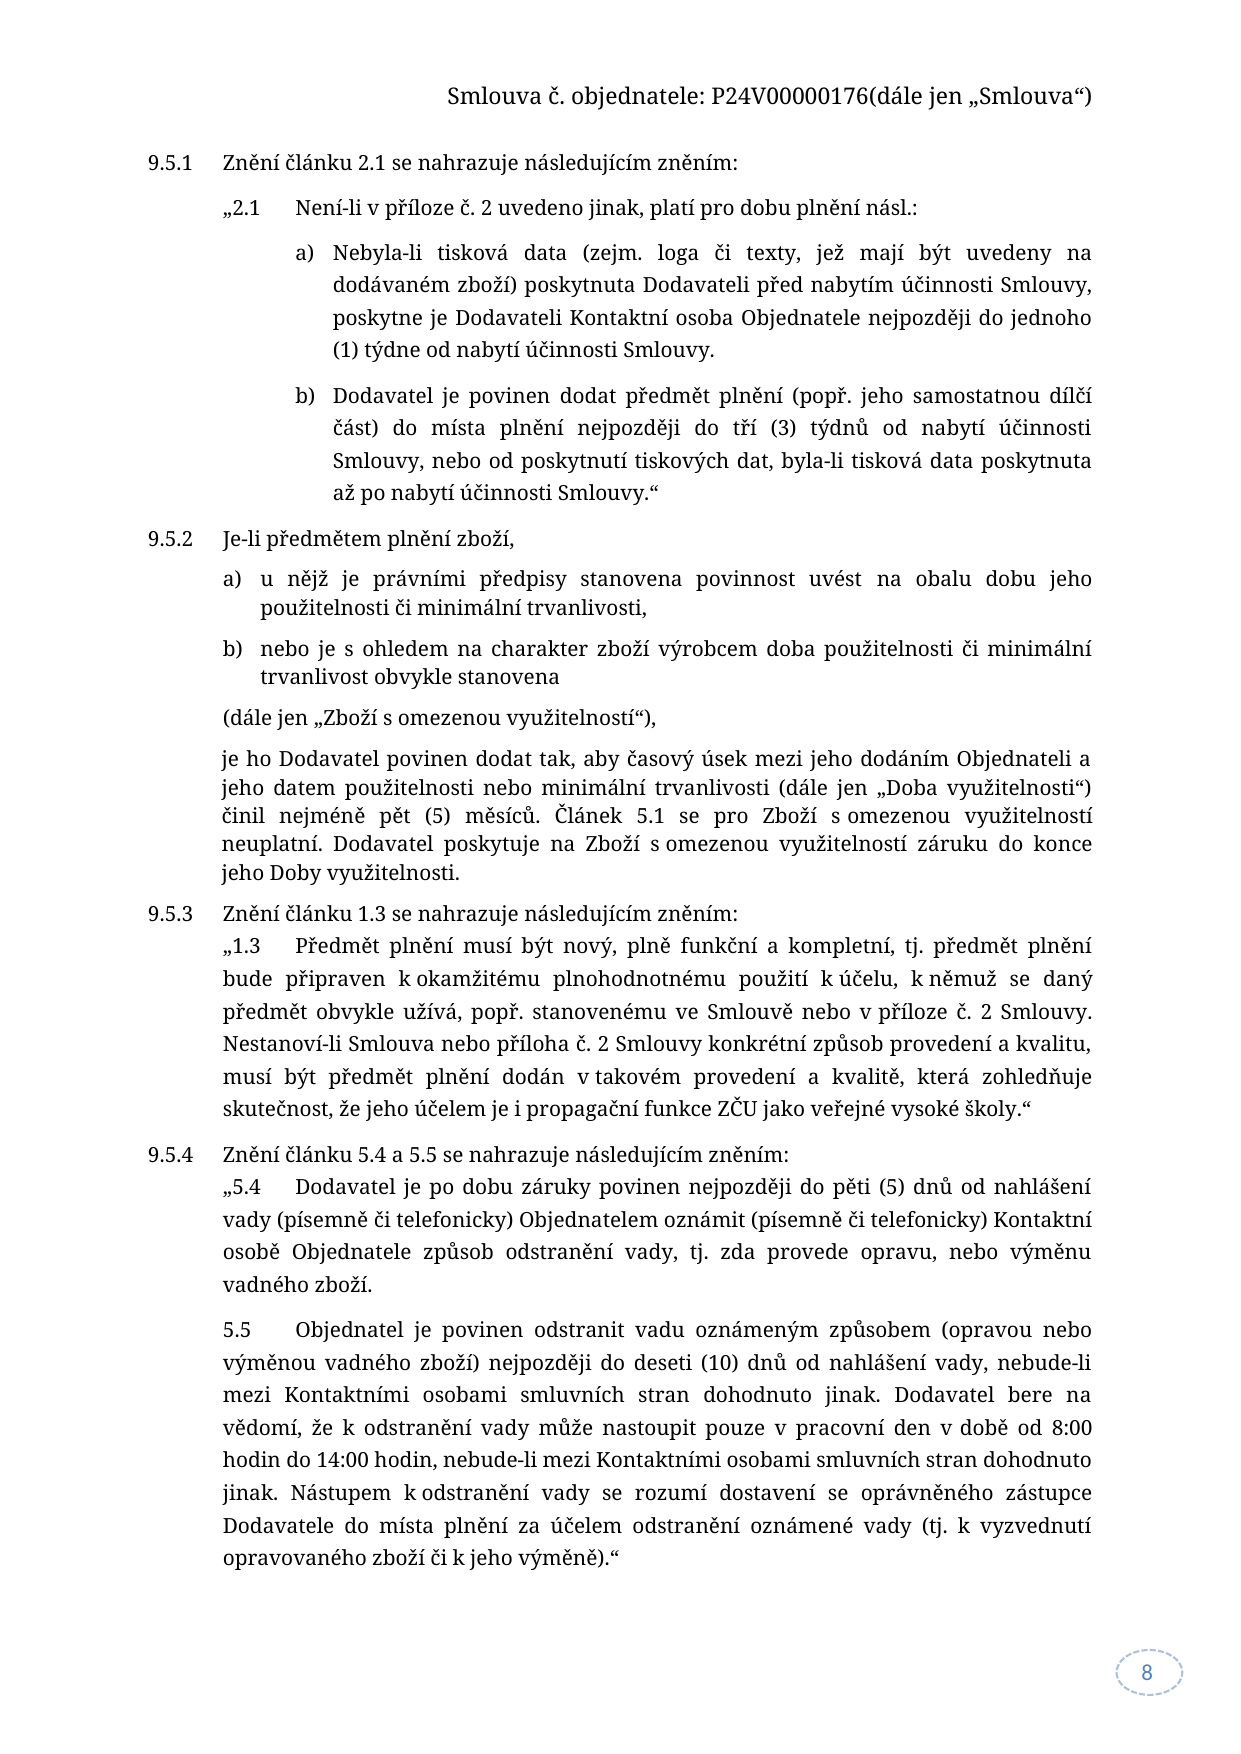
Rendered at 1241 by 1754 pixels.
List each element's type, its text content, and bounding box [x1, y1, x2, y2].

list u nějž je právními předpisy stanovena povinnost uvést na obalu dobu jeho použitelnosti či minimální trvanlivosti, [223, 564, 1093, 621]
list 5.5 Objednatel je povinen odstranit vadu oznámeným způsobem (opravou nebo výměnou vadného zboží) nejpozději do deseti (10) dnů od nahlášení vady, nebude-li mezi Kontaktními osobami smluvních stran dohodnuto jinak. Dodavatel bere na vědomí, že k odstranění vady může nastoupit pouze v pracovní den v době od 8:00 hodin do 14:00 hodin, nebude-li mezi Kontaktními osobami smluvních stran dohodnuto jinak. Nástupem k odstranění vady se rozumí dostavení se oprávněného zástupce Dodavatele do místa plnění za účelem odstranění oznámené vady (tj. k vyzvednutí opravovaného zboží či k jeho výměně).“ [223, 1315, 1093, 1572]
list Znění článku 1.3 se nahrazuje následujícím zněním: [148, 899, 1093, 927]
text je ho Dodavatel povinen dodat tak, aby časový úsek mezi jeho dodáním Objednateli a jeho datem použitelnosti nebo minimální trvanlivosti (dále jen „Doba využitelnosti“) činil nejméně pět (5) měsíců. Článek 5.1 se pro Zboží s omezenou využitelností neuplatní. Dodavatel poskytuje na Zboží s omezenou využitelností záruku do konce jeho Doby využitelnosti. [221, 744, 1093, 886]
list „2.1 Není-li v příloze č. 2 uvedeno jinak, platí pro dobu plnění násl.: [223, 193, 1093, 221]
list „5.4 Dodavatel je po dobu záruky povinen nejpozději do pěti (5) dnů od nahlášení vady (písemně či telefonicky) Objednatelem oznámit (písemně či telefonicky) Kontaktní osobě Objednatele způsob odstranění vady, tj. zda provede opravu, nebo výměnu vadného zboží. [223, 1172, 1093, 1298]
text (dále jen „Zboží s omezenou využitelností“), [223, 703, 1093, 732]
list Je-li předmětem plnění zboží, [148, 524, 1093, 552]
list Znění článku 5.4 a 5.5 se nahrazuje následujícím zněním: [148, 1140, 1093, 1168]
list Dodavatel je povinen dodat předmět plnění (popř. jeho samostatnou dílčí část) do místa plnění nejpozději do tří (3) týdnů od nabytí účinnosti Smlouvy, nebo od poskytnutí tiskových dat, byla-li tisková data poskytnuta až po nabytí účinnosti Smlouvy.“ [295, 381, 1093, 507]
list „1.3 Předmět plnění musí být nový, plně funkční a kompletní, tj. předmět plnění bude připraven k okamžitému plnohodnotnému použití k účelu, k němuž se daný předmět obvykle užívá, popř. stanovenému ve Smlouvě nebo v příloze č. 2 Smlouvy. Nestanoví-li Smlouva nebo příloha č. 2 Smlouvy konkrétní způsob provedení a kvalitu, musí být předmět plnění dodán v takovém provedení a kvalitě, která zohledňuje skutečnost, že jeho účelem je i propagační funkce ZČU jako veřejné vysoké školy.“ [223, 932, 1093, 1123]
list Znění článku 2.1 se nahrazuje následujícím zněním: [148, 148, 1093, 176]
list nebo je s ohledem na charakter zboží výrobcem doba použitelnosti či minimální trvanlivost obvykle stanovena [223, 634, 1093, 691]
list Nebyla-li tisková data (zejm. loga či texty, jež mají být uvedeny na dodávaném zboží) poskytnuta Dodavateli před nabytím účinnosti Smlouvy, poskytne je Dodavateli Kontaktní osoba Objednatele nejpozději do jednoho (1) týdne od nabytí účinnosti Smlouvy. [295, 238, 1093, 364]
